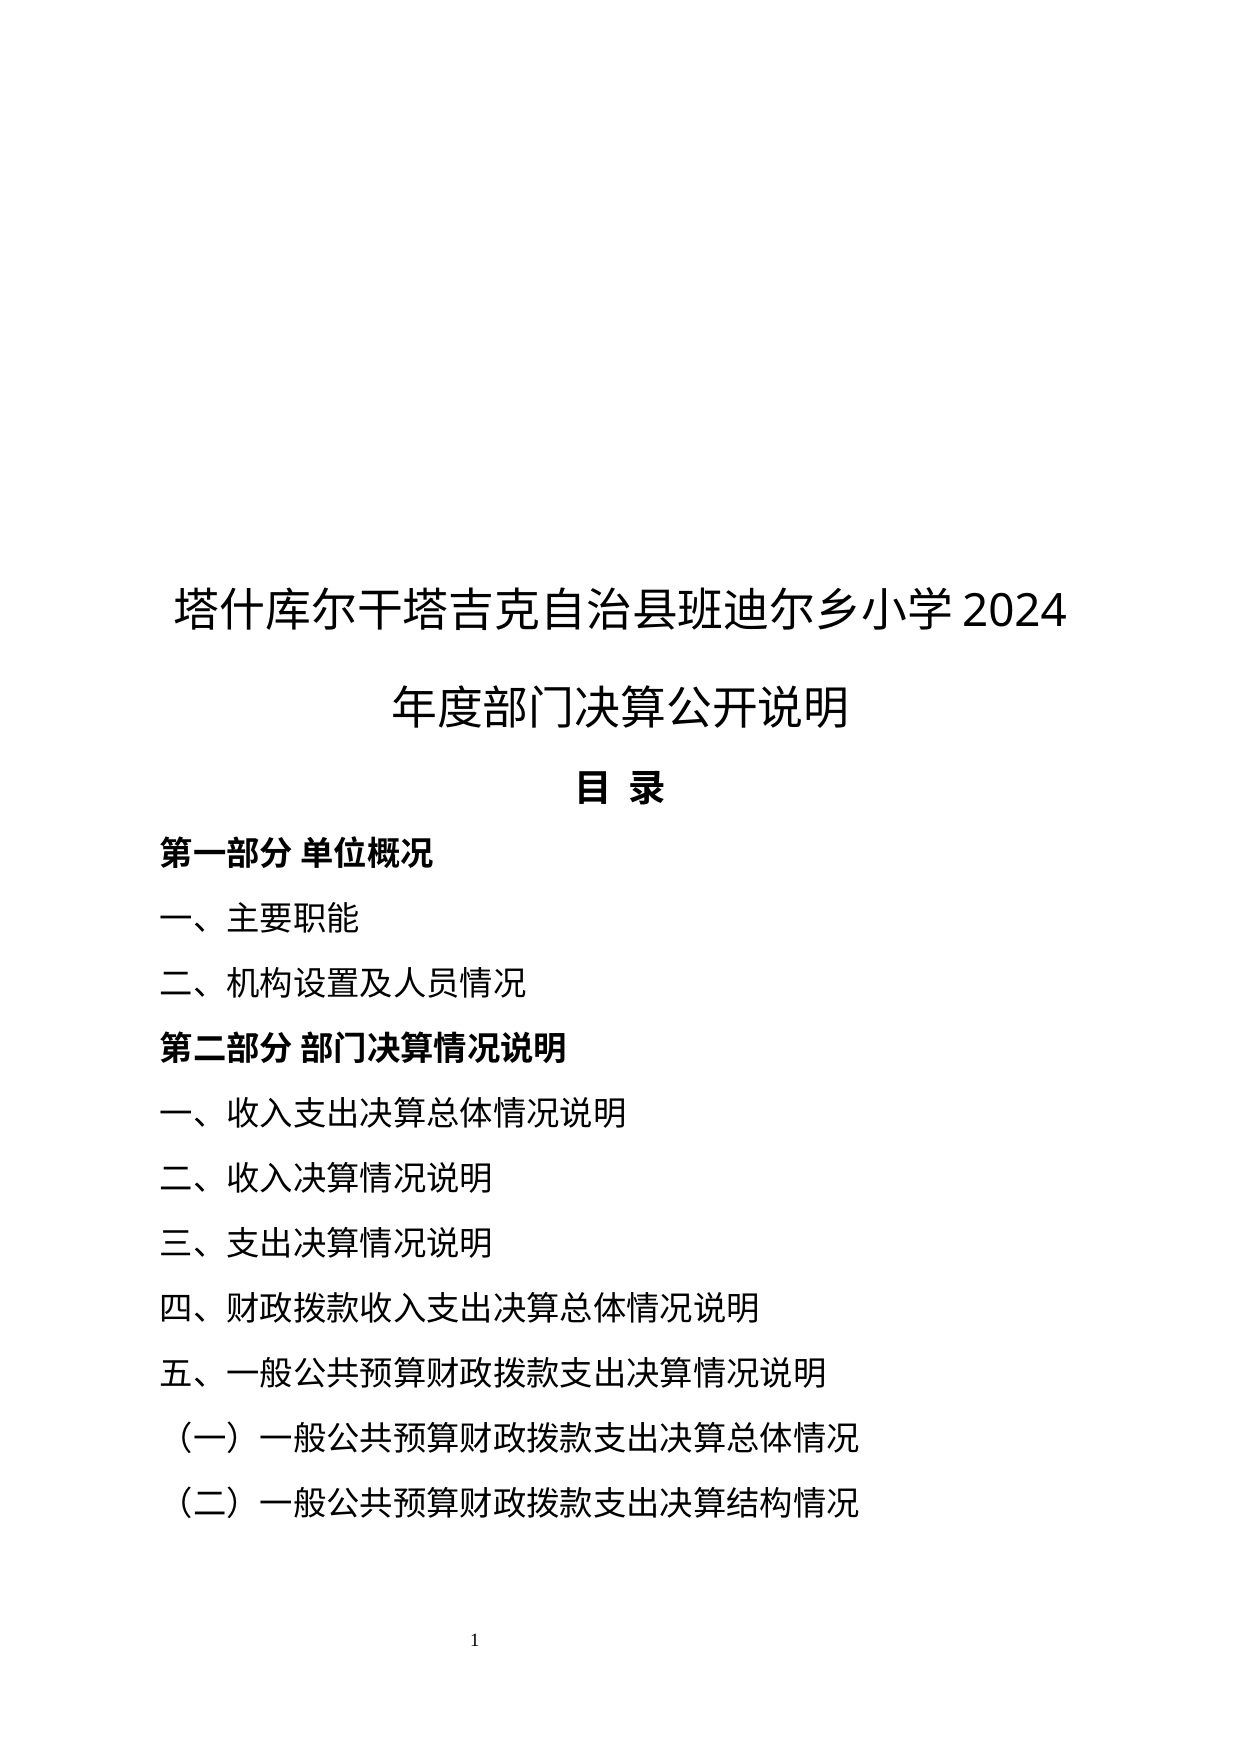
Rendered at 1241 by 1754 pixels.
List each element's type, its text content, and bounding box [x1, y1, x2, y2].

text 第一部分 单位概况 [159, 818, 1081, 883]
text 二、机构设置及人员情况 [159, 948, 1081, 1013]
text 三、支出决算情况说明 [159, 1208, 1081, 1273]
text 四、财政拨款收入支出决算总体情况说明 [159, 1273, 1081, 1338]
text 一、主要职能 [159, 883, 1081, 948]
text 目 录 [159, 753, 1081, 818]
text 五、一般公共预算财政拨款支出决算情况说明 [159, 1338, 1081, 1403]
text （一）一般公共预算财政拨款支出决算总体情况 [159, 1403, 1081, 1468]
text （二）一般公共预算财政拨款支出决算结构情况 [159, 1468, 1081, 1533]
text 第二部分 部门决算情况说明 [159, 1013, 1081, 1078]
text 塔什库尔干塔吉克自治县班迪尔乡小学2024年度部门决算公开说明 [159, 558, 1081, 753]
text 二、收入决算情况说明 [159, 1143, 1081, 1208]
text 一、收入支出决算总体情况说明 [159, 1078, 1081, 1143]
